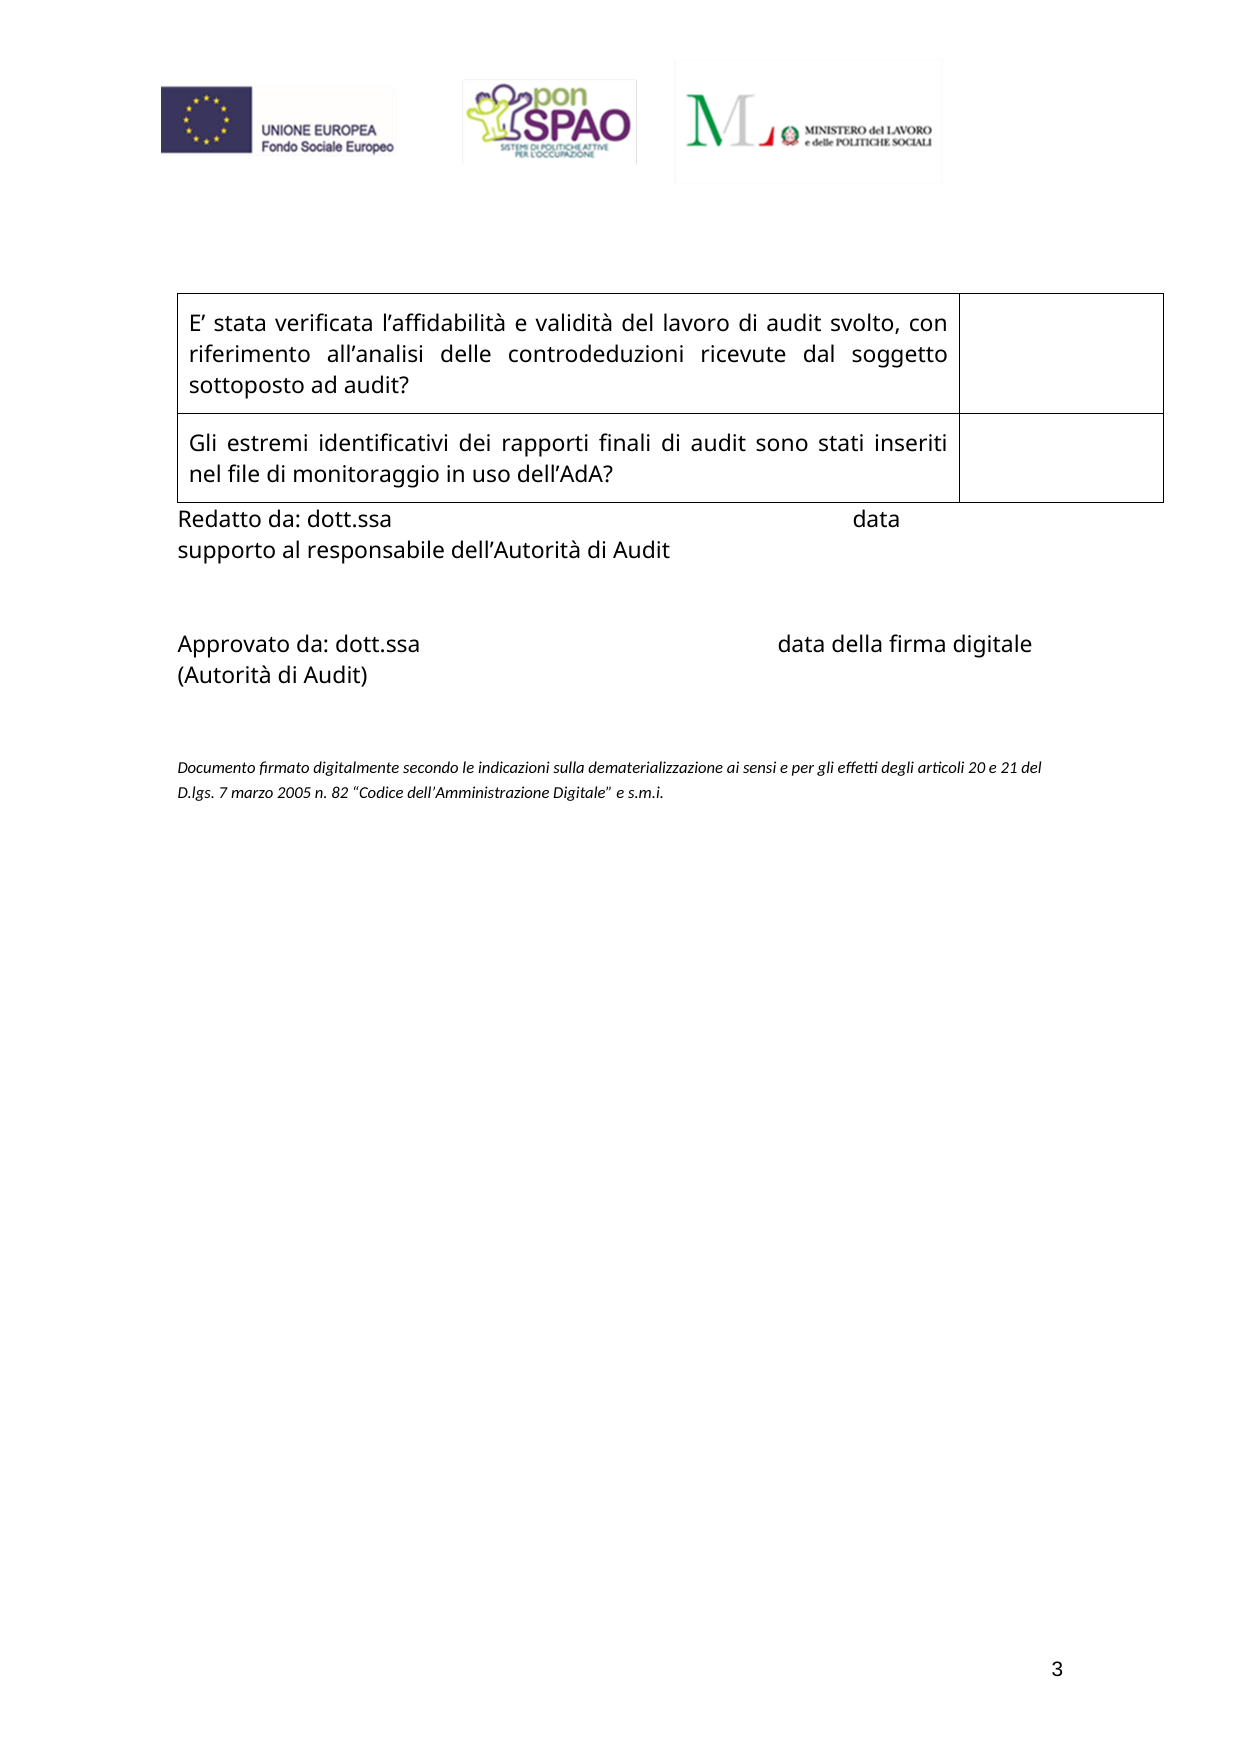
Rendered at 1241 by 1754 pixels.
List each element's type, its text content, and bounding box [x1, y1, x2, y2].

table_cell E’ stata verificata l’affidabilità e validità del lavoro di audit svolto, con riferimento all’analisi delle controdeduzioni ricevute dal soggetto sottoposto ad audit? [178, 294, 959, 413]
text Documento firmato digitalmente secondo le indicazioni sulla dematerializzazione ai sensi e per gli effetti degli articoli 20 e 21 del D.lgs. 7 marzo 2005 n. 82 “Codice dell’Amministrazione Digitale” e s.m.i. [177, 753, 1063, 803]
table_cell [960, 294, 1163, 413]
table_cell [960, 414, 1163, 502]
text (Autorità di Audit) [177, 659, 1063, 690]
table_cell Gli estremi identificativi dei rapporti finali di audit sono stati inseriti nel file di monitoraggio in uso dell’AdA? [178, 414, 959, 502]
text Redatto da: dott.ssa data [177, 503, 1063, 534]
picture [161, 57, 1048, 185]
text Approvato da: dott.ssa data della firma digitale [177, 628, 1063, 659]
text supporto al responsabile dell’Autorità di Audit [177, 534, 1063, 565]
